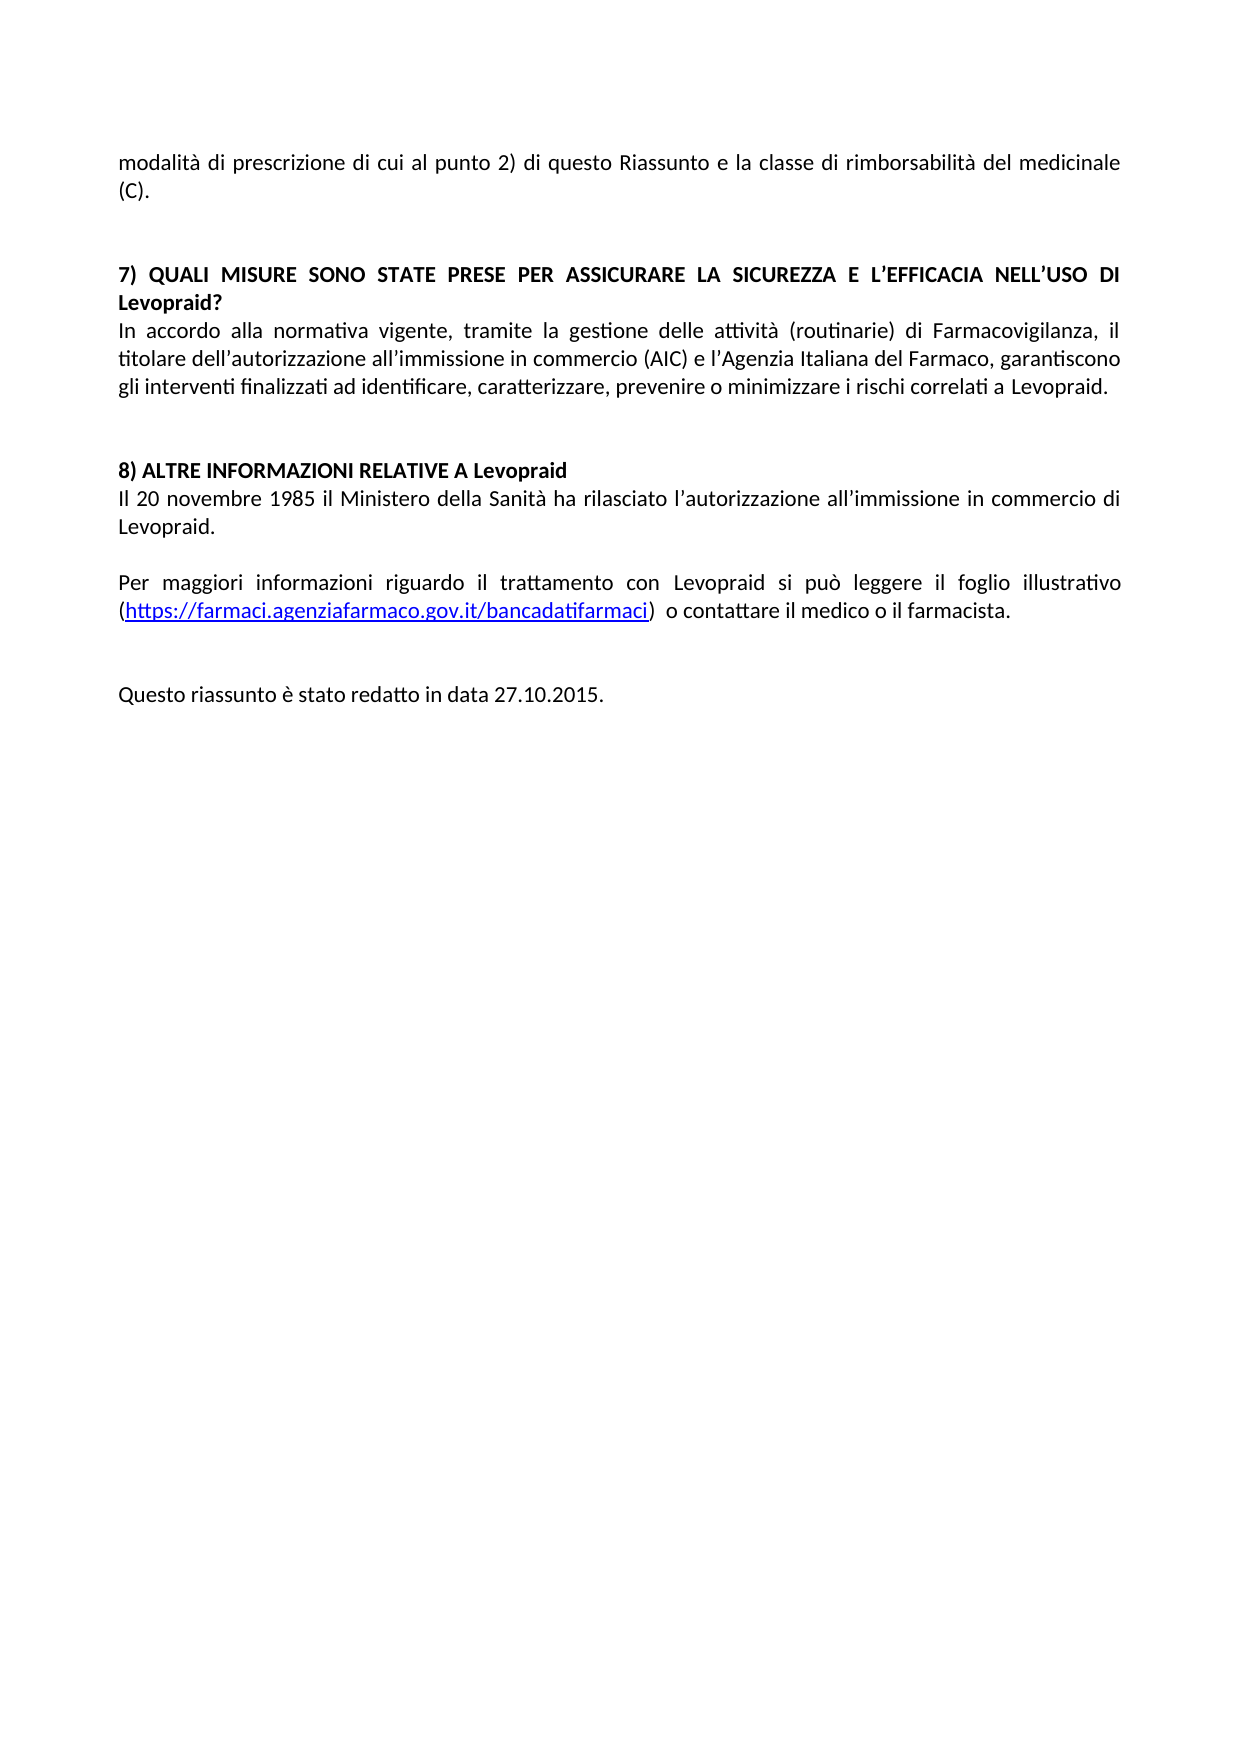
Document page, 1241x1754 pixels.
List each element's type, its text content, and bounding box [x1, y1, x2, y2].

text Questo riassunto è stato redatto in data 27.10.2015. [118, 680, 1122, 708]
text Il 20 novembre 1985 il Ministero della Sanità ha rilasciato l’autorizzazione all’immissione in commercio di Levopraid. [118, 484, 1122, 540]
text 8) ALTRE INFORMAZIONI RELATIVE A Levopraid [118, 456, 1122, 484]
text In accordo alla normativa vigente, tramite la gestione delle attività (routinarie) di Farmacovigilanza, il titolare dell’autorizzazione all’immissione in commercio (AIC) e l’Agenzia Italiana del Farmaco, garantiscono gli interventi finalizzati ad identificare, caratterizzare, prevenire o minimizzare i rischi correlati a Levopraid. [118, 316, 1122, 400]
text 7) QUALI MISURE SONO STATE PRESE PER ASSICURARE LA SICUREZZA E L’EFFICACIA NELL’USO DI Levopraid? [118, 260, 1122, 316]
text Per maggiori informazioni riguardo il trattamento con Levopraid si può leggere il foglio illustrativo (https://farmaci.agenziafarmaco.gov.it/bancadatifarmaci) o contattare il medico o il farmacista. [118, 568, 1122, 624]
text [118, 148, 1122, 204]
